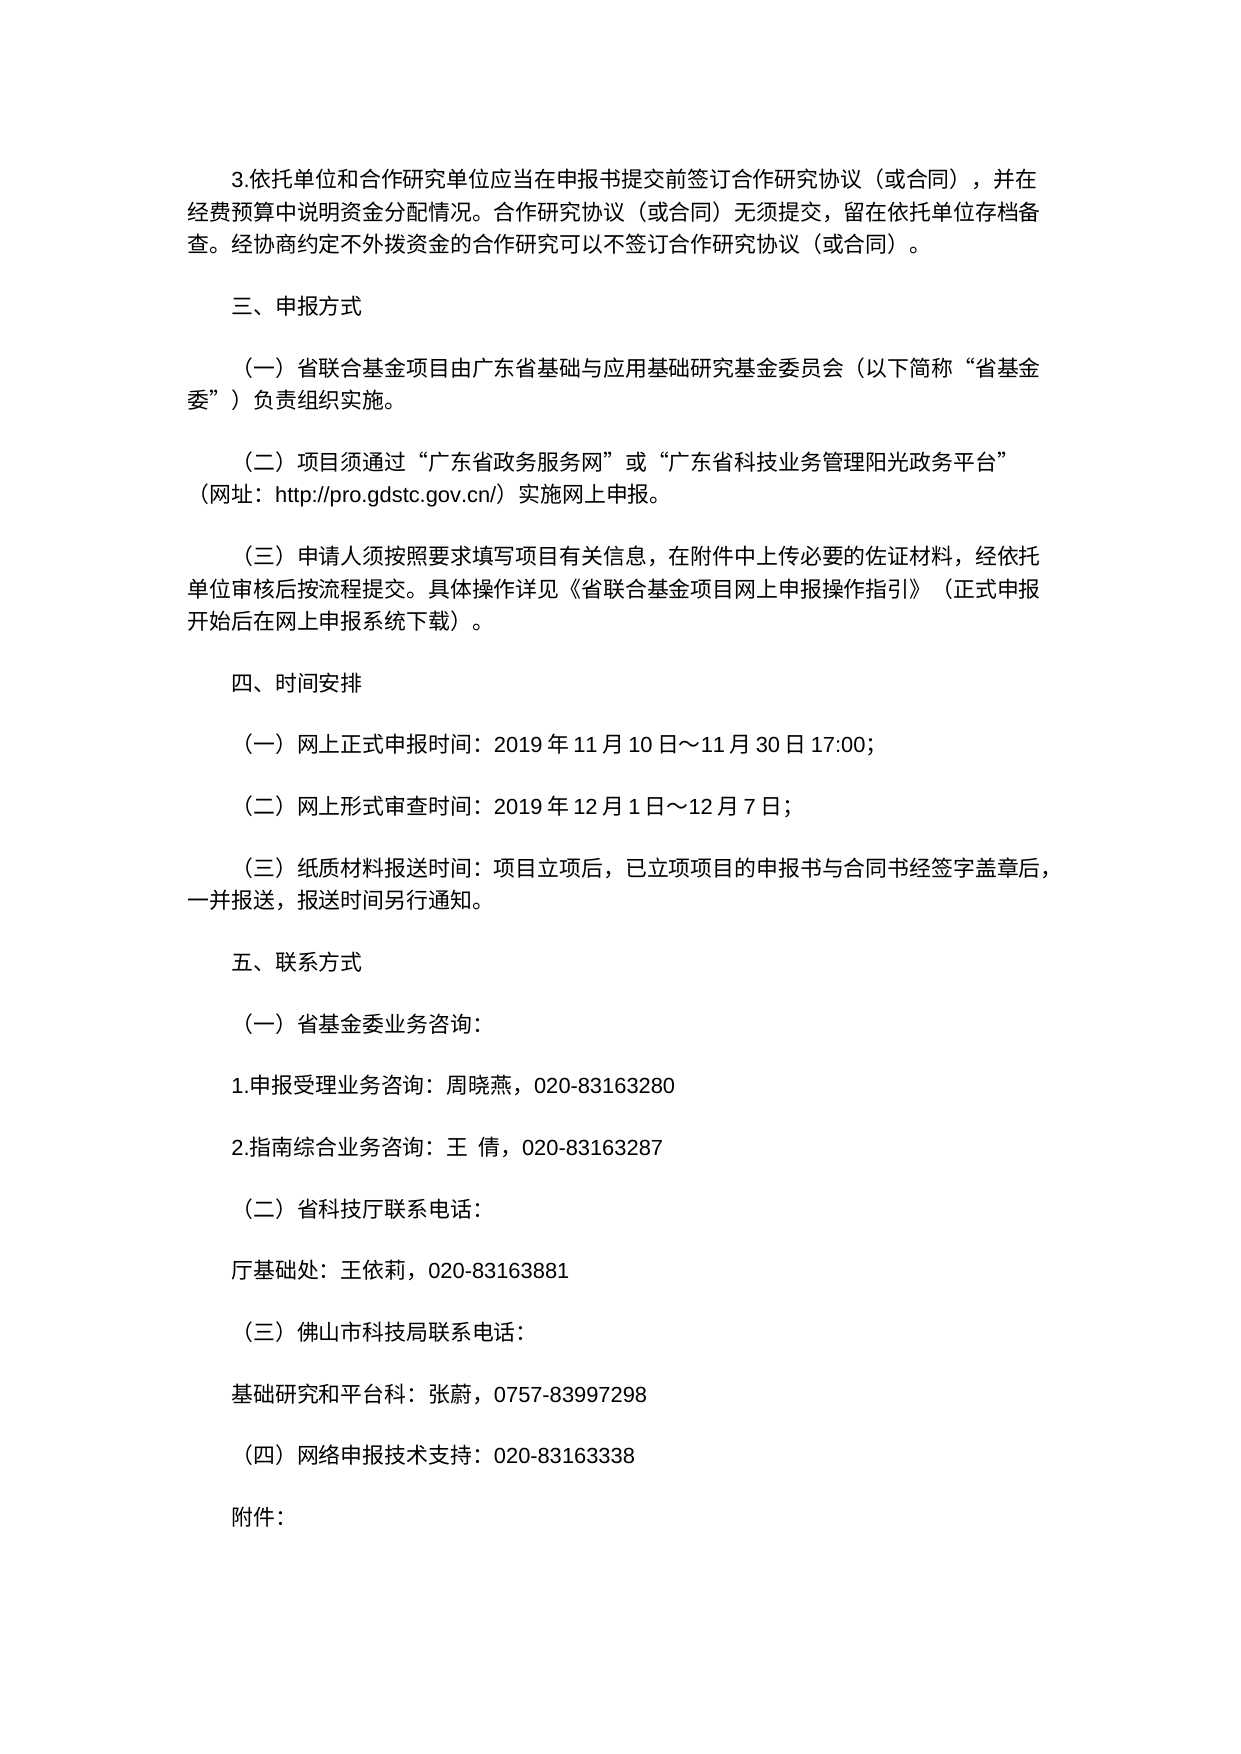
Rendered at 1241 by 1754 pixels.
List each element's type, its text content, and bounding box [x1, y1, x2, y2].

text 2.指南综合业务咨询：王 倩，020-83163287 [187, 1129, 1053, 1162]
text （一）省联合基金项目由广东省基础与应用基础研究基金委员会（以下简称“省基金委”）负责组织实施。 [187, 350, 1053, 415]
text （二）省科技厅联系电话： [187, 1191, 1053, 1224]
text （一）网上正式申报时间：2019年11月10日～11月30日17:00； [187, 727, 1053, 759]
text 四、时间安排 [187, 665, 1053, 698]
text 1.申报受理业务咨询：周晓燕，020-83163280 [187, 1068, 1053, 1100]
text （二）网上形式审查时间：2019年12月1日～12月7日； [187, 789, 1053, 821]
text 3.依托单位和合作研究单位应当在申报书提交前签订合作研究协议（或合同），并在经费预算中说明资金分配情况。合作研究协议（或合同）无须提交，留在依托单位存档备查。经协商约定不外拨资金的合作研究可以不签订合作研究协议（或合同）。 [187, 162, 1053, 259]
text 厅基础处：王依莉，020-83163881 [187, 1253, 1053, 1285]
text （三）申请人须按照要求填写项目有关信息，在附件中上传必要的佐证材料，经依托单位审核后按流程提交。具体操作详见《省联合基金项目网上申报操作指引》（正式申报开始后在网上申报系统下载）。 [187, 539, 1053, 636]
text （二）项目须通过“广东省政务服务网”或“广东省科技业务管理阳光政务平台”（网址：http://pro.gdstc.gov.cn/）实施网上申报。 [187, 444, 1053, 509]
text （三）佛山市科技局联系电话： [187, 1314, 1053, 1347]
text 基础研究和平台科：张蔚，0757-83997298 [187, 1376, 1053, 1409]
text （四）网络申报技术支持：020-83163338 [187, 1438, 1053, 1470]
text 附件： [187, 1499, 1053, 1532]
text 五、联系方式 [187, 944, 1053, 977]
text （三）纸质材料报送时间：项目立项后，已立项项目的申报书与合同书经签字盖章后，一并报送，报送时间另行通知。 [187, 850, 1053, 915]
text 三、申报方式 [187, 289, 1053, 321]
text （一）省基金委业务咨询： [187, 1006, 1053, 1039]
